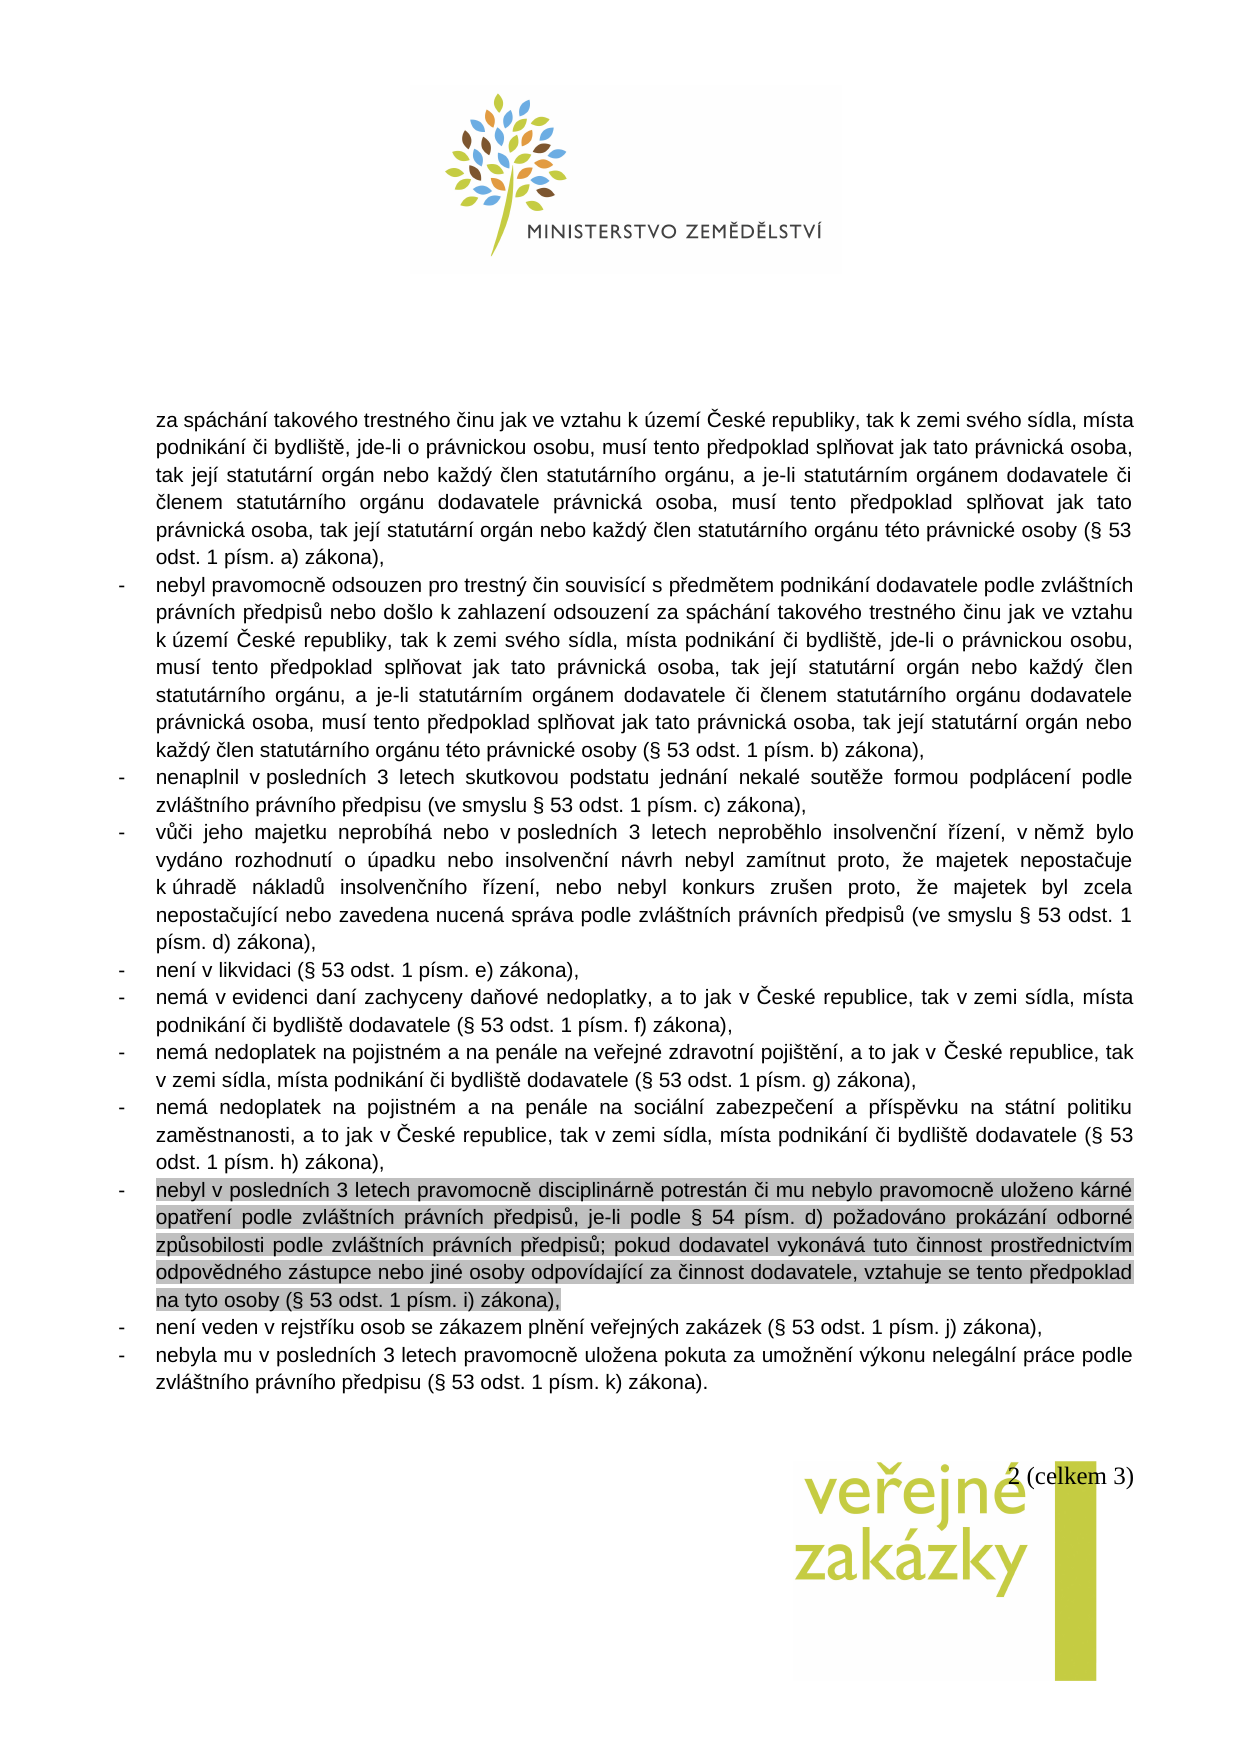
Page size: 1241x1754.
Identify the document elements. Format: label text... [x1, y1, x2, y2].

text - nebyla mu v posledních 3 letech pravomocně uložena pokuta za umožnění výkonu nelegální práce podle zvláštního právního předpisu (§ 53 odst. 1 písm. k) zákona). [118, 1342, 1134, 1394]
picture [793, 1461, 1097, 1681]
text - nenaplnil v posledních 3 letech skutkovou podstatu jednání nekalé soutěže formou podplácení podle zvláštního právního předpisu (ve smyslu § 53 odst. 1 písm. c) zákona), [118, 765, 1134, 816]
text - není v likvidaci (§ 53 odst. 1 písm. e) zákona), [118, 957, 1134, 981]
text - nebyl pravomocně odsouzen pro trestný čin souvisící s předmětem podnikání dodavatele podle zvláštních právních předpisů nebo došlo k zahlazení odsouzení za spáchání takového trestného činu jak ve vztahu k území České republiky, tak k zemi svého sídla, místa podnikání či bydliště, jde-li o právnickou osobu, musí tento předpoklad splňovat jak tato právnická osoba, tak její statutární orgán nebo každý člen statutárního orgánu, a je-li statutárním orgánem dodavatele či členem statutárního orgánu dodavatele právnická osoba, musí tento předpoklad splňovat jak tato právnická osoba, tak její statutární orgán nebo každý člen statutárního orgánu této právnické osoby (§ 53 odst. 1 písm. b) zákona), [118, 572, 1134, 761]
text - nebyl v posledních 3 letech pravomocně disciplinárně potrestán či mu nebylo pravomocně uloženo kárné opatření podle zvláštních právních předpisů, je-li podle § 54 písm. d) požadováno prokázání odborné způsobilosti podle zvláštních právních předpisů; pokud dodavatel vykonává tuto činnost prostřednictvím odpovědného zástupce nebo jiné osoby odpovídající za činnost dodavatele, vztahuje se tento předpoklad na tyto osoby (§ 53 odst. 1 písm. i) zákona), [118, 1177, 1134, 1311]
text - vůči jeho majetku neprobíhá nebo v posledních 3 letech neproběhlo insolvenční řízení, v němž bylo vydáno rozhodnutí o úpadku nebo insolvenční návrh nebyl zamítnut proto, že majetek nepostačuje k úhradě nákladů insolvenčního řízení, nebo nebyl konkurs zrušen proto, že majetek byl zcela nepostačující nebo zavedena nucená správa podle zvláštních právních předpisů (ve smyslu § 53 odst. 1 písm. d) zákona), [118, 820, 1134, 954]
text - nemá nedoplatek na pojistném a na penále na veřejné zdravotní pojištění, a to jak v České republice, tak v zemi sídla, místa podnikání či bydliště dodavatele (§ 53 odst. 1 písm. g) zákona), [118, 1040, 1134, 1091]
picture [410, 85, 842, 274]
text - nemá nedoplatek na pojistném a na penále na sociální zabezpečení a příspěvku na státní politiku zaměstnanosti, a to jak v České republice, tak v zemi sídla, místa podnikání či bydliště dodavatele (§ 53 odst. 1 písm. h) zákona), [118, 1095, 1134, 1174]
text - není veden v rejstříku osob se zákazem plnění veřejných zakázek (§ 53 odst. 1 písm. j) zákona), [118, 1315, 1134, 1339]
text - nemá v evidenci daní zachyceny daňové nedoplatky, a to jak v České republice, tak v zemi sídla, místa podnikání či bydliště dodavatele (§ 53 odst. 1 písm. f) zákona), [118, 985, 1134, 1036]
